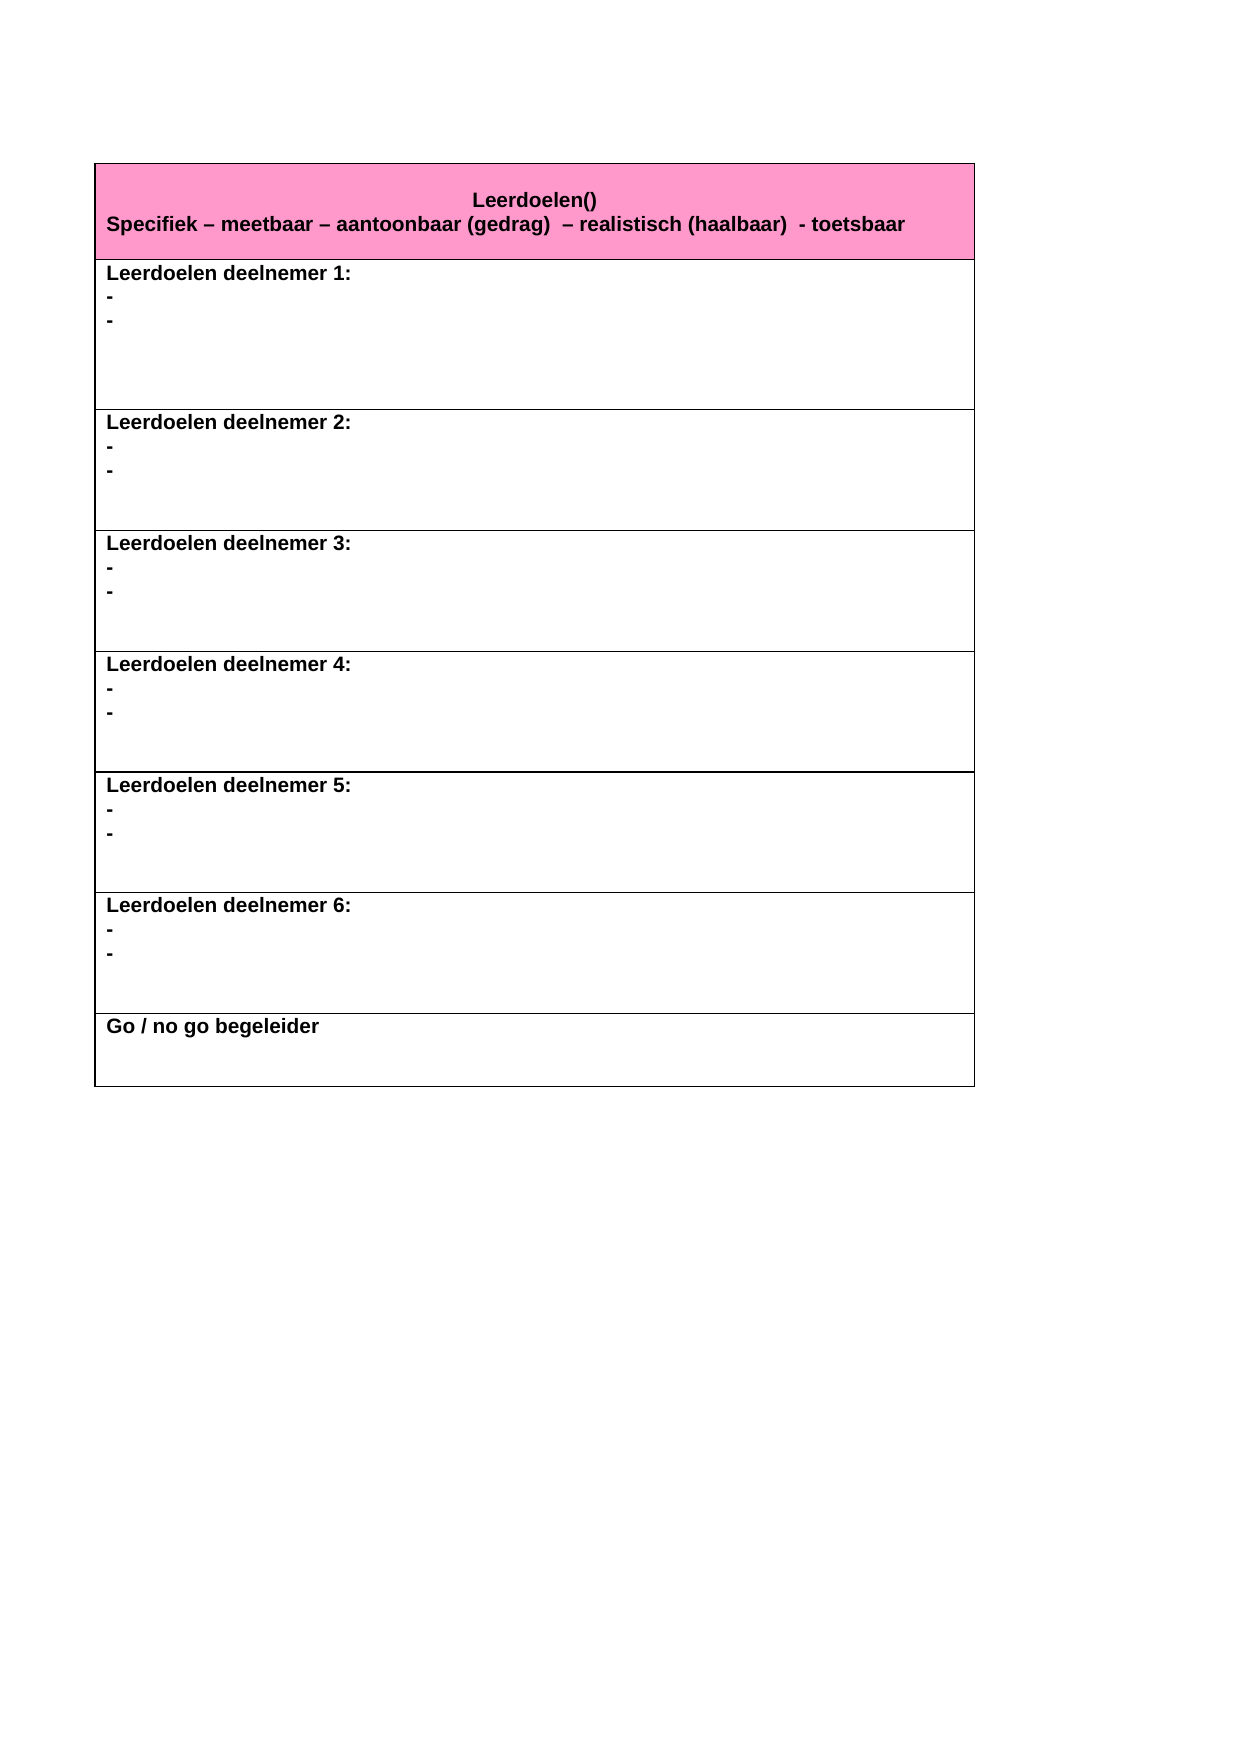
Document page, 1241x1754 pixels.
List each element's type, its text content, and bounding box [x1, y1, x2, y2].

table_cell Leerdoelen deelnemer 1: - - [96, 260, 974, 409]
table_cell Leerdoelen deelnemer 4: - - [96, 652, 974, 771]
table_cell Go / no go begeleider [96, 1014, 974, 1086]
table_cell Leerdoelen deelnemer 5: - - [96, 773, 974, 892]
table_cell Leerdoelen deelnemer 2: - - [96, 410, 974, 530]
table_cell Leerdoelen deelnemer 3: - - [96, 531, 974, 651]
table_cell Leerdoelen deelnemer 6: - - [96, 893, 974, 1013]
table_header Leerdoelen() Specifiek – meetbaar – aantoonbaar (gedrag) – realistisch (haalbaar) - toetsbaar [96, 164, 974, 259]
